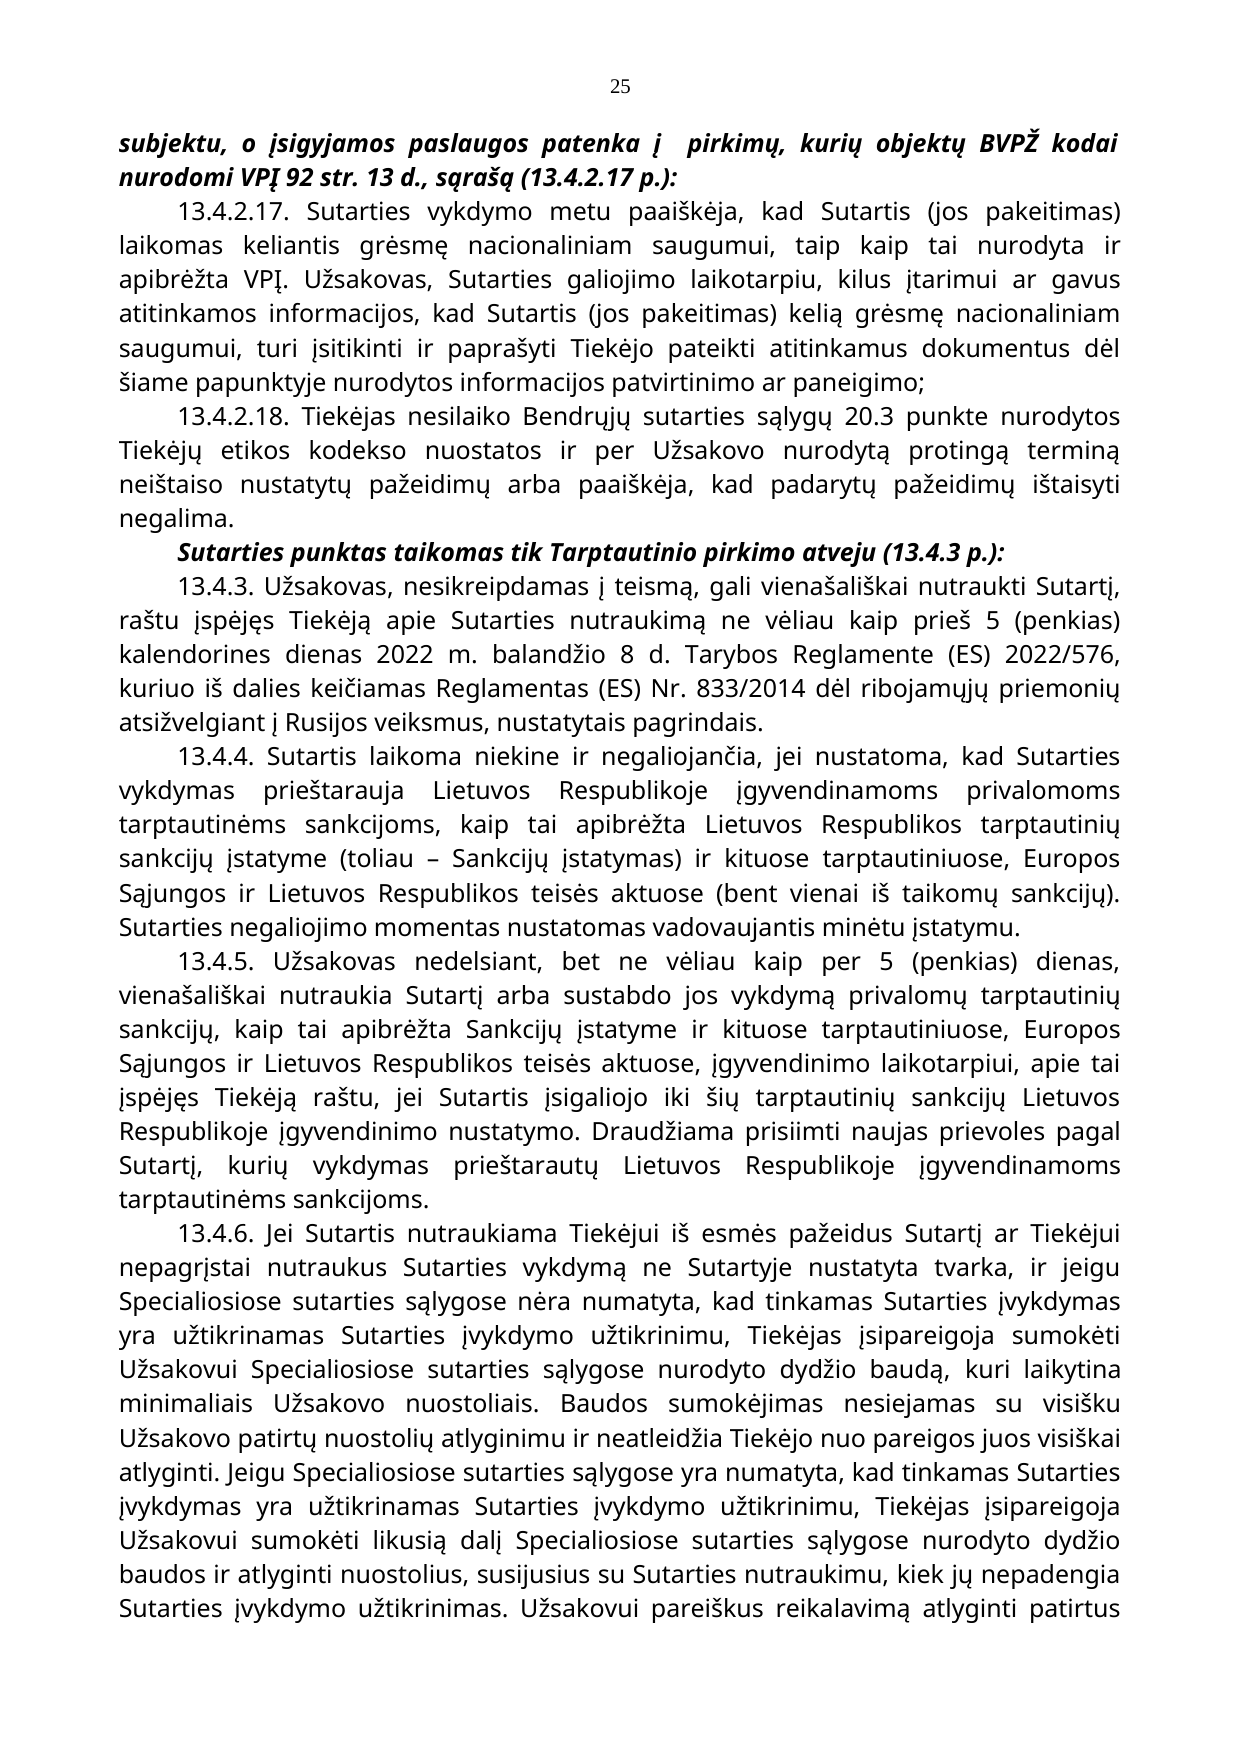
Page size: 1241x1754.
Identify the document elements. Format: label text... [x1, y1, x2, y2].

text 13.4.2.18. Tiekėjas nesilaiko Bendrųjų sutarties sąlygų 20.3 punkte nurodytos Tiekėjų etikos kodekso nuostatos ir per Užsakovo nurodytą protingą terminą neištaiso nustatytų pažeidimų arba paaiškėja, kad padarytų pažeidimų ištaisyti negalima. [118, 398, 1122, 534]
text 13.4.4. Sutartis laikoma niekine ir negaliojančia, jei nustatoma, kad Sutarties vykdymas prieštarauja Lietuvos Respublikoje įgyvendinamoms privalomoms tarptautinėms sankcijoms, kaip tai apibrėžta Lietuvos Respublikos tarptautinių sankcijų įstatyme (toliau – Sankcijų įstatymas) ir kituose tarptautiniuose, Europos Sąjungos ir Lietuvos Respublikos teisės aktuose (bent vienai iš taikomų sankcijų). Sutarties negaliojimo momentas nustatomas vadovaujantis minėtu įstatymu. [118, 739, 1122, 943]
text 13.4.5. Užsakovas nedelsiant, bet ne vėliau kaip per 5 (penkias) dienas, vienašališkai nutraukia Sutartį arba sustabdo jos vykdymą privalomų tarptautinių sankcijų, kaip tai apibrėžta Sankcijų įstatyme ir kituose tarptautiniuose, Europos Sąjungos ir Lietuvos Respublikos teisės aktuose, įgyvendinimo laikotarpiui, apie tai įspėjęs Tiekėją raštu, jei Sutartis įsigaliojo iki šių tarptautinių sankcijų Lietuvos Respublikoje įgyvendinimo nustatymo. Draudžiama prisiimti naujas prievoles pagal Sutartį, kurių vykdymas prieštarautų Lietuvos Respublikoje įgyvendinamoms tarptautinėms sankcijoms. [118, 943, 1122, 1216]
text Sutarties punktas taikomas tik Tarptautinio pirkimo atveju (13.4.3 p.): [118, 534, 1122, 569]
text 13.4.3. Užsakovas, nesikreipdamas į teismą, gali vienašališkai nutraukti Sutartį, raštu įspėjęs Tiekėją apie Sutarties nutraukimą ne vėliau kaip prieš 5 (penkias) kalendorines dienas 2022 m. balandžio 8 d. Tarybos Reglamente (ES) 2022/576, kuriuo iš dalies keičiamas Reglamentas (ES) Nr. 833/2014 dėl ribojamųjų priemonių atsižvelgiant į Rusijos veiksmus, nustatytais pagrindais. [118, 569, 1122, 739]
text 13.4.2.17. Sutarties vykdymo metu paaiškėja, kad Sutartis (jos pakeitimas) laikomas keliantis grėsmę nacionaliniam saugumui, taip kaip tai nurodyta ir apibrėžta VPĮ. Užsakovas, Sutarties galiojimo laikotarpiu, kilus įtarimui ar gavus atitinkamos informacijos, kad Sutartis (jos pakeitimas) kelią grėsmę nacionaliniam saugumui, turi įsitikinti ir paprašyti Tiekėjo pateikti atitinkamus dokumentus dėl šiame papunktyje nurodytos informacijos patvirtinimo ar paneigimo; [118, 194, 1122, 398]
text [118, 1216, 1122, 1624]
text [118, 126, 1122, 194]
